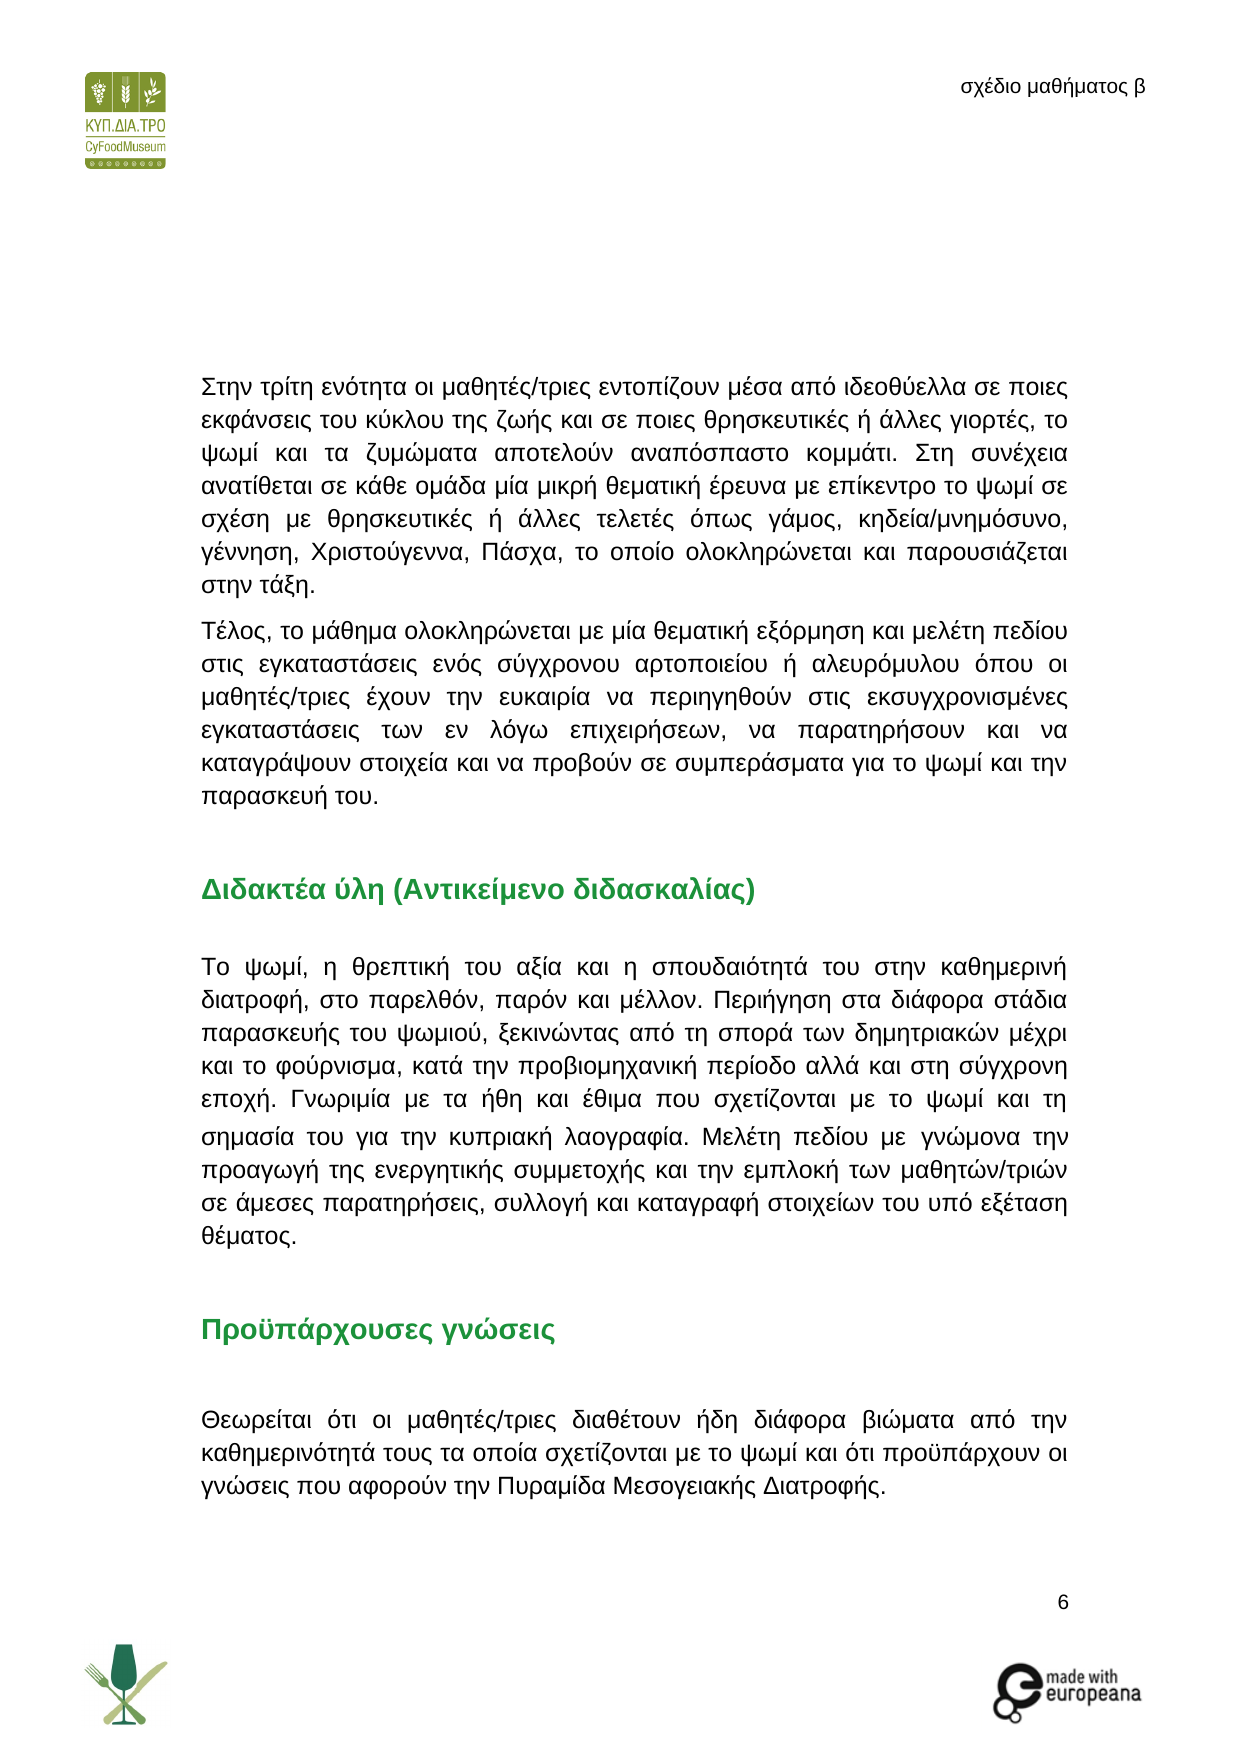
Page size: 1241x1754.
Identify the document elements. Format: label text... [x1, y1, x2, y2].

subtitle Προϋπάρχουσες γνώσεις [201, 1312, 1069, 1346]
text Το ψωμί, η θρεπτική του αξία και η σπουδαιότητά του στην καθημερινή διατροφή, στο παρελθόν, παρόν και μέλλον. Περιήγηση στα διάφορα στάδια παρασκευής του ψωμιού, ξεκινώντας από τη σπορά των δημητριακών μέχρι και το φούρνισμα, κατά την προβιομηχανική περίοδο αλλά και στη σύγχρονη εποχή. Γνωριμία με τα ήθη και έθιμα που σχετίζονται με το ψωμί και τη σημασία του για την κυπριακή λαογραφία. Μελέτη πεδίου με γνώμονα την προαγωγή της ενεργητικής συμμετοχής και την εμπλοκή των μαθητών/τριών σε άμεσες παρατηρήσεις, συλλογή και καταγραφή στοιχείων του υπό εξέταση θέματος. [201, 952, 1069, 1250]
text Θεωρείται ότι οι μαθητές/τριες διαθέτουν ήδη διάφορα βιώματα από την καθημερινότητά τους τα οποία σχετίζονται με το ψωμί και ότι προϋπάρχουν οι γνώσεις που αφορούν την Πυραμίδα Μεσογειακής Διατροφής. [201, 1405, 1069, 1499]
picture [980, 1652, 1149, 1731]
text Τέλος, το μάθημα ολοκληρώνεται με μία θεματική εξόρμηση και μελέτη πεδίου στις εγκαταστάσεις ενός σύγχρονου αρτοποιείου ή αλευρόμυλου όπου οι μαθητές/τριες έχουν την ευκαιρία να περιηγηθούν στις εκσυγχρονισμένες εγκαταστάσεις των εν λόγω επιχειρήσεων, να παρατηρήσουν και να καταγράψουν στοιχεία και να προβούν σε συμπεράσματα για το ψωμί και την παρασκευή του. [201, 616, 1069, 809]
picture [85, 72, 166, 169]
picture [80, 1639, 171, 1727]
subtitle Διδακτέα ύλη (Αντικείμενο διδασκαλίας) [201, 872, 1069, 905]
text Στην τρίτη ενότητα οι μαθητές/τριες εντοπίζουν μέσα από ιδεοθύελλα σε ποιες εκφάνσεις του κύκλου της ζωής και σε ποιες θρησκευτικές ή άλλες γιορτές, το ψωμί και τα ζυμώματα αποτελούν αναπόσπαστο κομμάτι. Στη συνέχεια ανατίθεται σε κάθε ομάδα μία μικρή θεματική έρευνα με επίκεντρο το ψωμί σε σχέση με θρησκευτικές ή άλλες τελετές όπως γάμος, κηδεία/μνημόσυνο, γέννηση, Χριστούγεννα, Πάσχα, το οποίο ολοκληρώνεται και παρουσιάζεται στην τάξη. [201, 372, 1069, 599]
